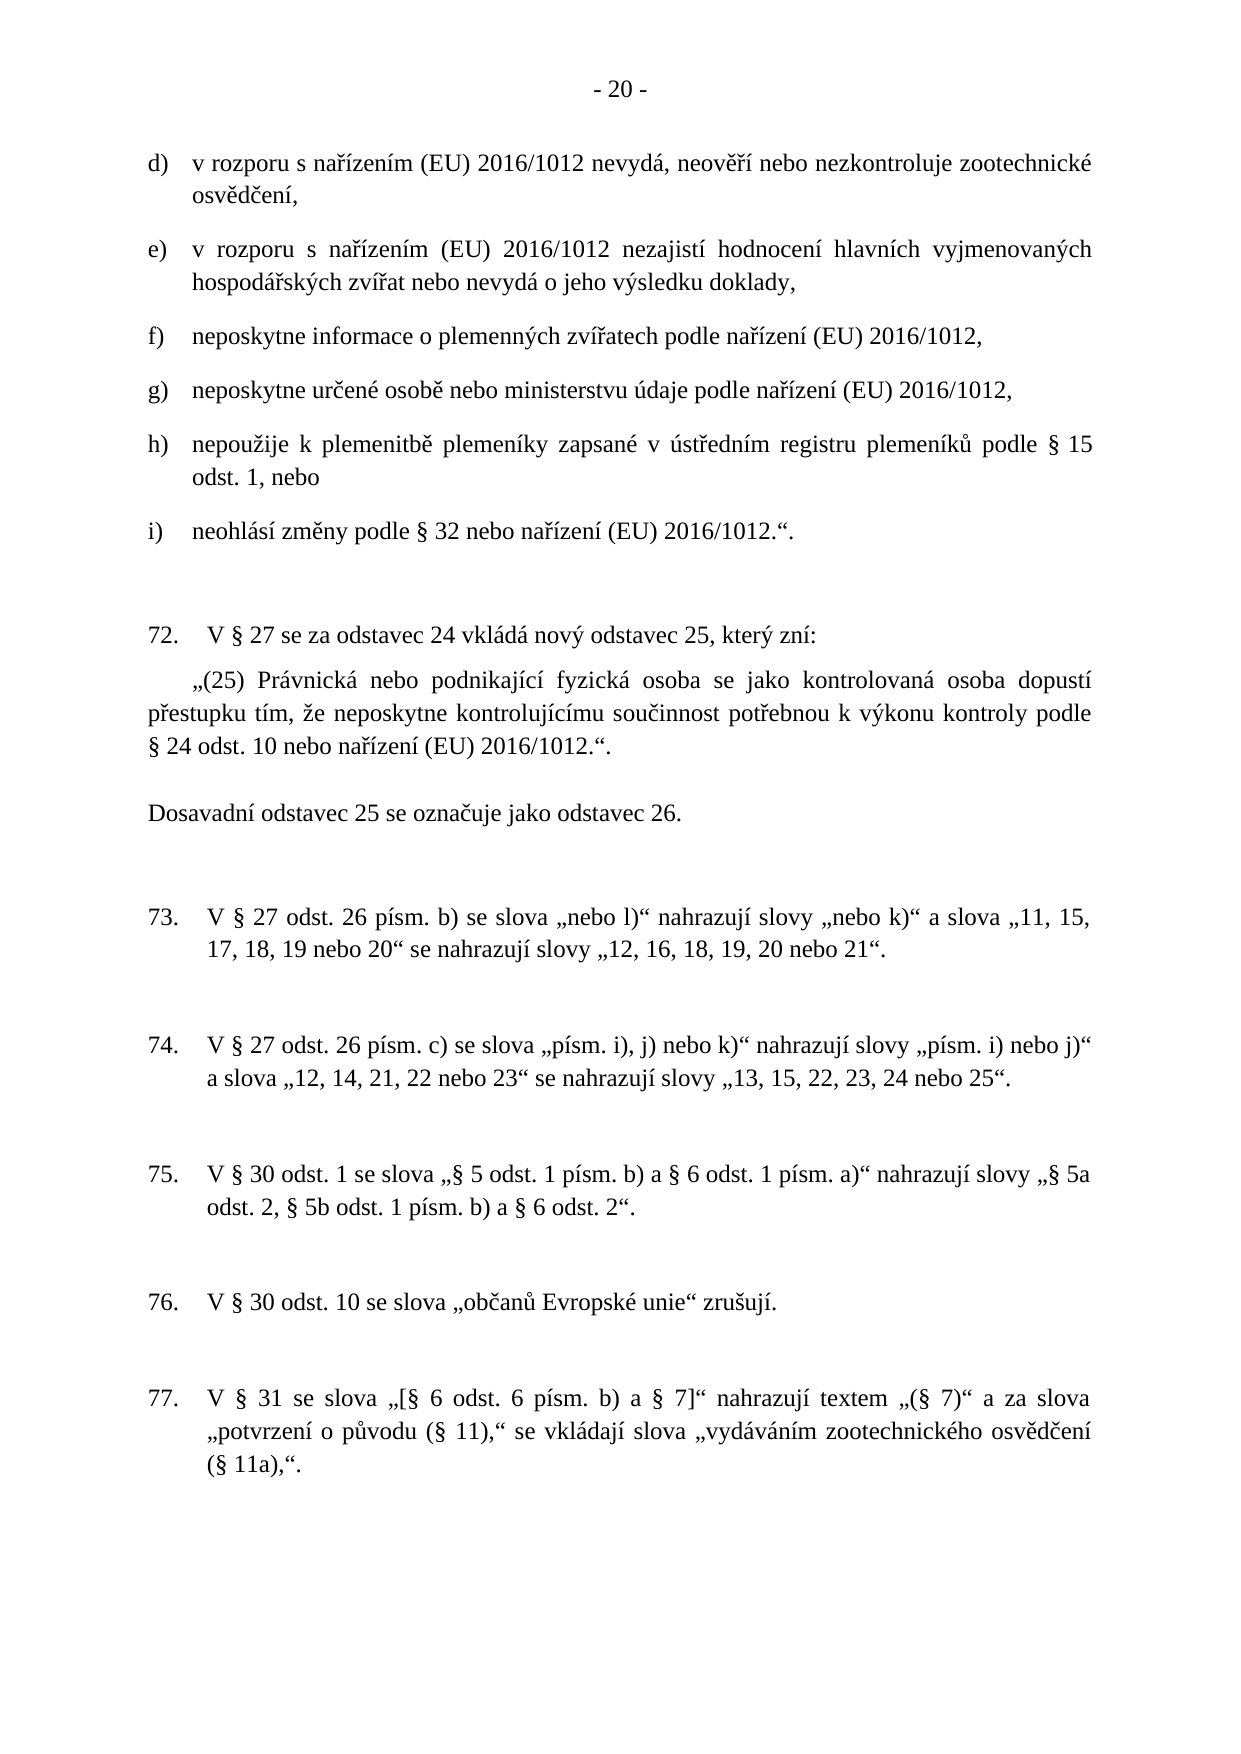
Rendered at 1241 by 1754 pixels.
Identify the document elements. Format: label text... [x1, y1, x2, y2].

list nepoužije k plemenitbě plemeníky zapsané v ústředním registru plemeníků podle § 15 odst. 1, nebo [148, 429, 1093, 491]
list v rozporu s nařízením (EU) 2016/1012 nevydá, neověří nebo nezkontroluje zootechnické osvědčení, [148, 148, 1093, 209]
text V § 27 odst. 26 písm. c) se slova „písm. i), j) nebo k)“ nahrazují slovy „písm. i) nebo j)“ a slova „12, 14, 21, 22 nebo 23“ se nahrazují slovy „13, 15, 22, 23, 24 nebo 25“. [148, 1030, 1093, 1092]
text Dosavadní odstavec 25 se označuje jako odstavec 26. [148, 798, 1093, 826]
text V § 30 odst. 1 se slova „§ 5 odst. 1 písm. b) a § 6 odst. 1 písm. a)“ nahrazují slovy „§ 5a odst. 2, § 5b odst. 1 písm. b) a § 6 odst. 2“. [148, 1159, 1093, 1220]
list neohlásí změny podle § 32 nebo nařízení (EU) 2016/1012.“. [148, 516, 1093, 545]
text V § 31 se slova „[§ 6 odst. 6 písm. b) a § 7]“ nahrazují textem „(§ 7)“ a za slova „potvrzení o původu (§ 11),“ se vkládají slova „vydáváním zootechnického osvědčení (§ 11a),“. [148, 1383, 1093, 1477]
text V § 30 odst. 10 se slova „občanů Evropské unie“ zrušují. [148, 1287, 1093, 1316]
list neposkytne určené osobě nebo ministerstvu údaje podle nařízení (EU) 2016/1012, [148, 375, 1093, 404]
text „(25) Právnická nebo podnikající fyzická osoba se jako kontrolovaná osoba dopustí přestupku tím, že neposkytne kontrolujícímu součinnost potřebnou k výkonu kontroly podle § 24 odst. 10 nebo nařízení (EU) 2016/1012.“. [148, 665, 1093, 760]
list v rozporu s nařízením (EU) 2016/1012 nezajistí hodnocení hlavních vyjmenovaných hospodářských zvířat nebo nevydá o jeho výsledku doklady, [148, 234, 1093, 296]
text V § 27 se za odstavec 24 vkládá nový odstavec 25, který zní: [148, 620, 1093, 648]
text V § 27 odst. 26 písm. b) se slova „nebo l)“ nahrazují slovy „nebo k)“ a slova „11, 15, 17, 18, 19 nebo 20“ se nahrazují slovy „12, 16, 18, 19, 20 nebo 21“. [148, 902, 1093, 963]
list neposkytne informace o plemenných zvířatech podle nařízení (EU) 2016/1012, [148, 321, 1093, 350]
